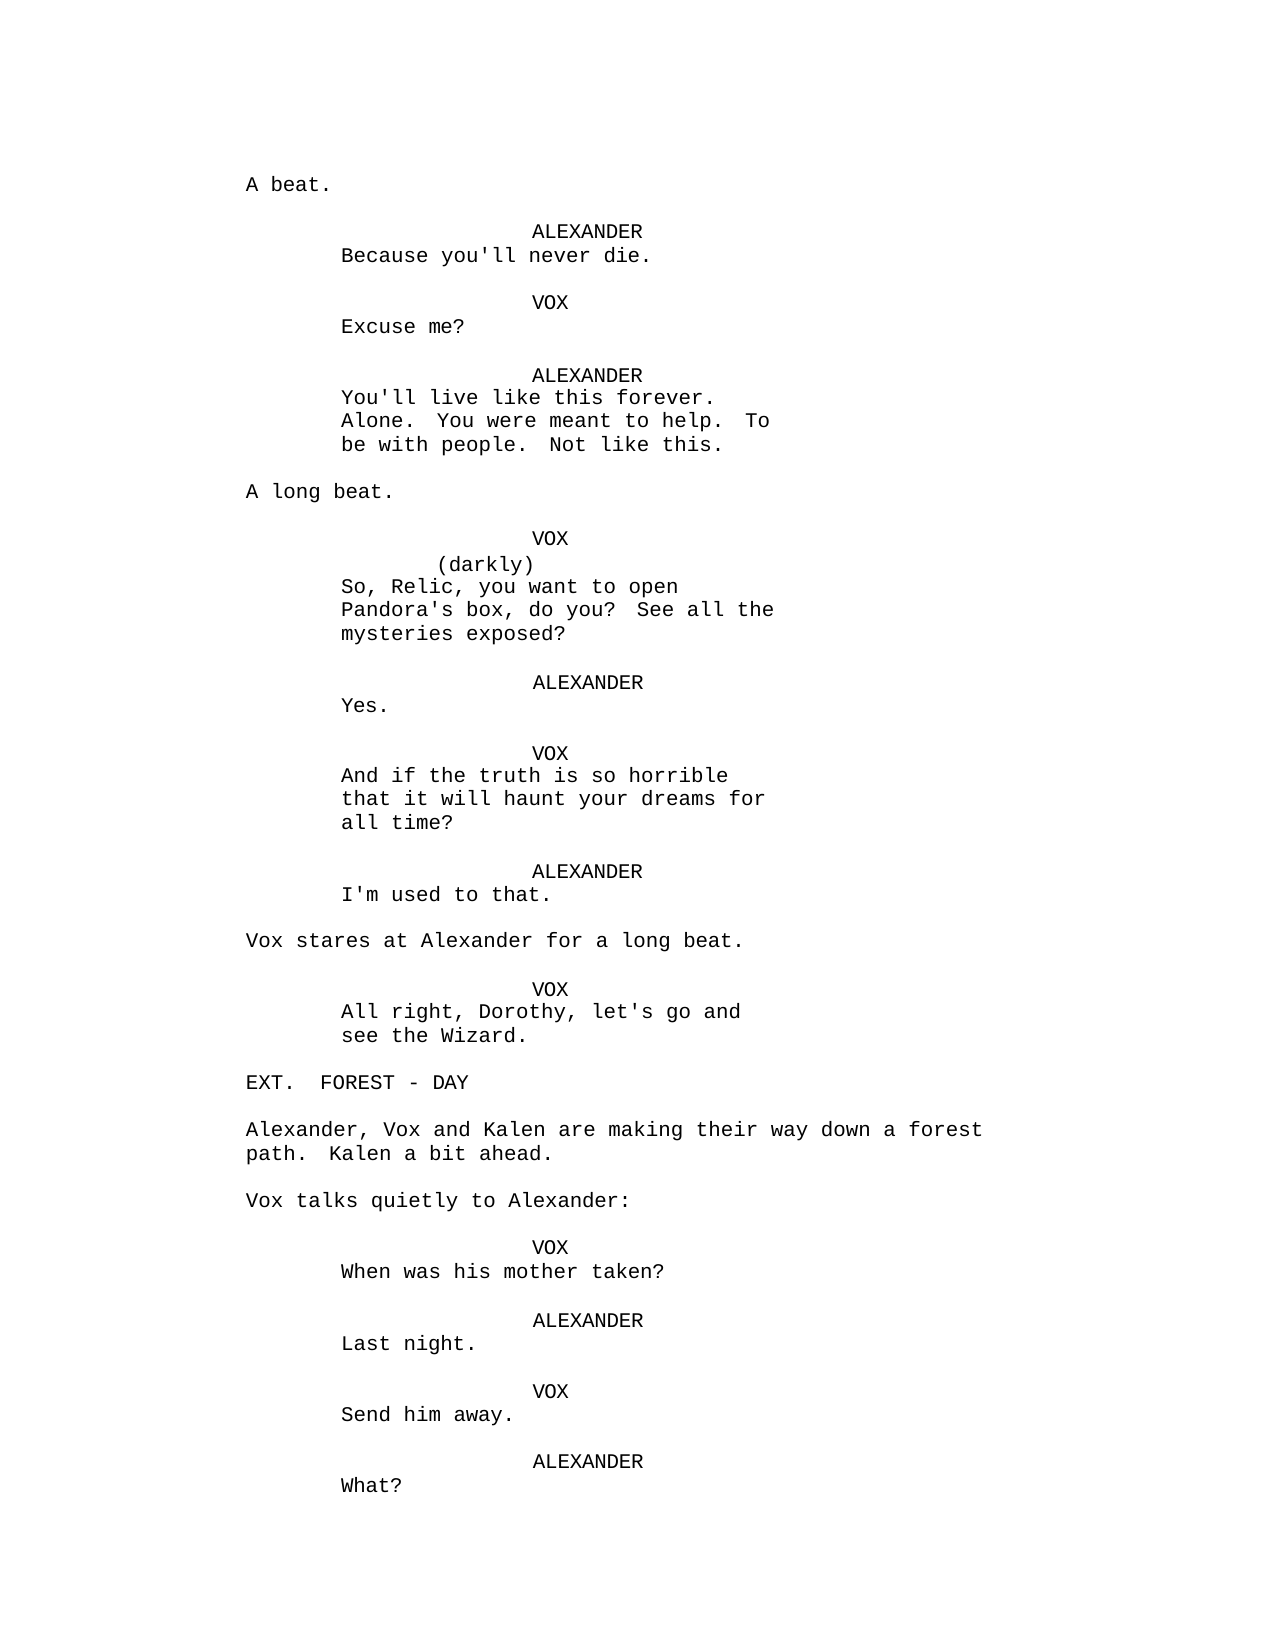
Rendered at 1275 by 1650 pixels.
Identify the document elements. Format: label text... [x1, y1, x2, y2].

text You'll live like this forever. Alone. You were meant to help. To be with people. Not like this. [341, 387, 778, 458]
text A long beat. [246, 481, 1096, 505]
text I'm used to that. [341, 883, 1096, 906]
text Last night. [341, 1332, 1096, 1356]
text Because you'll never die. [341, 245, 1096, 269]
subtitle VOX [532, 1237, 1096, 1261]
text A beat. [246, 174, 1096, 198]
subtitle ALEXANDER [246, 670, 931, 694]
subtitle VOX [532, 292, 1096, 316]
text Vox stares at Alexander for a long beat. [246, 930, 1096, 954]
text Send him away. [341, 1403, 1096, 1426]
text (darkly) [436, 552, 1096, 576]
subtitle ALEXANDER [532, 859, 1096, 883]
subtitle ALEXANDER [246, 1308, 931, 1332]
subtitle VOX [219, 1379, 882, 1403]
text When was his mother taken? [341, 1261, 1096, 1285]
text Vox talks quietly to Alexander: [246, 1190, 1096, 1214]
text Alexander, Vox and Kalen are making their way down a forest path. Kalen a bit ahead. [246, 1119, 1001, 1166]
text And if the truth is so horrible that it will haunt your dreams for all time? [341, 765, 766, 836]
subtitle ALEXANDER [246, 1450, 931, 1473]
text Excuse me? [341, 316, 1096, 339]
subtitle EXT. FOREST - DAY [246, 1072, 1096, 1096]
text So, Relic, you want to open Pandora's box, do you? See all the mysteries exposed? [341, 576, 778, 647]
subtitle ALEXANDER [532, 221, 1096, 245]
subtitle VOX [532, 528, 1096, 552]
text What? [341, 1473, 1096, 1497]
text Yes. [341, 694, 1096, 717]
subtitle ALEXANDER [532, 363, 1096, 387]
text All right, Dorothy, let's go and see the Wizard. [341, 1001, 766, 1048]
subtitle VOX [532, 977, 1096, 1001]
subtitle VOX [532, 741, 1096, 765]
